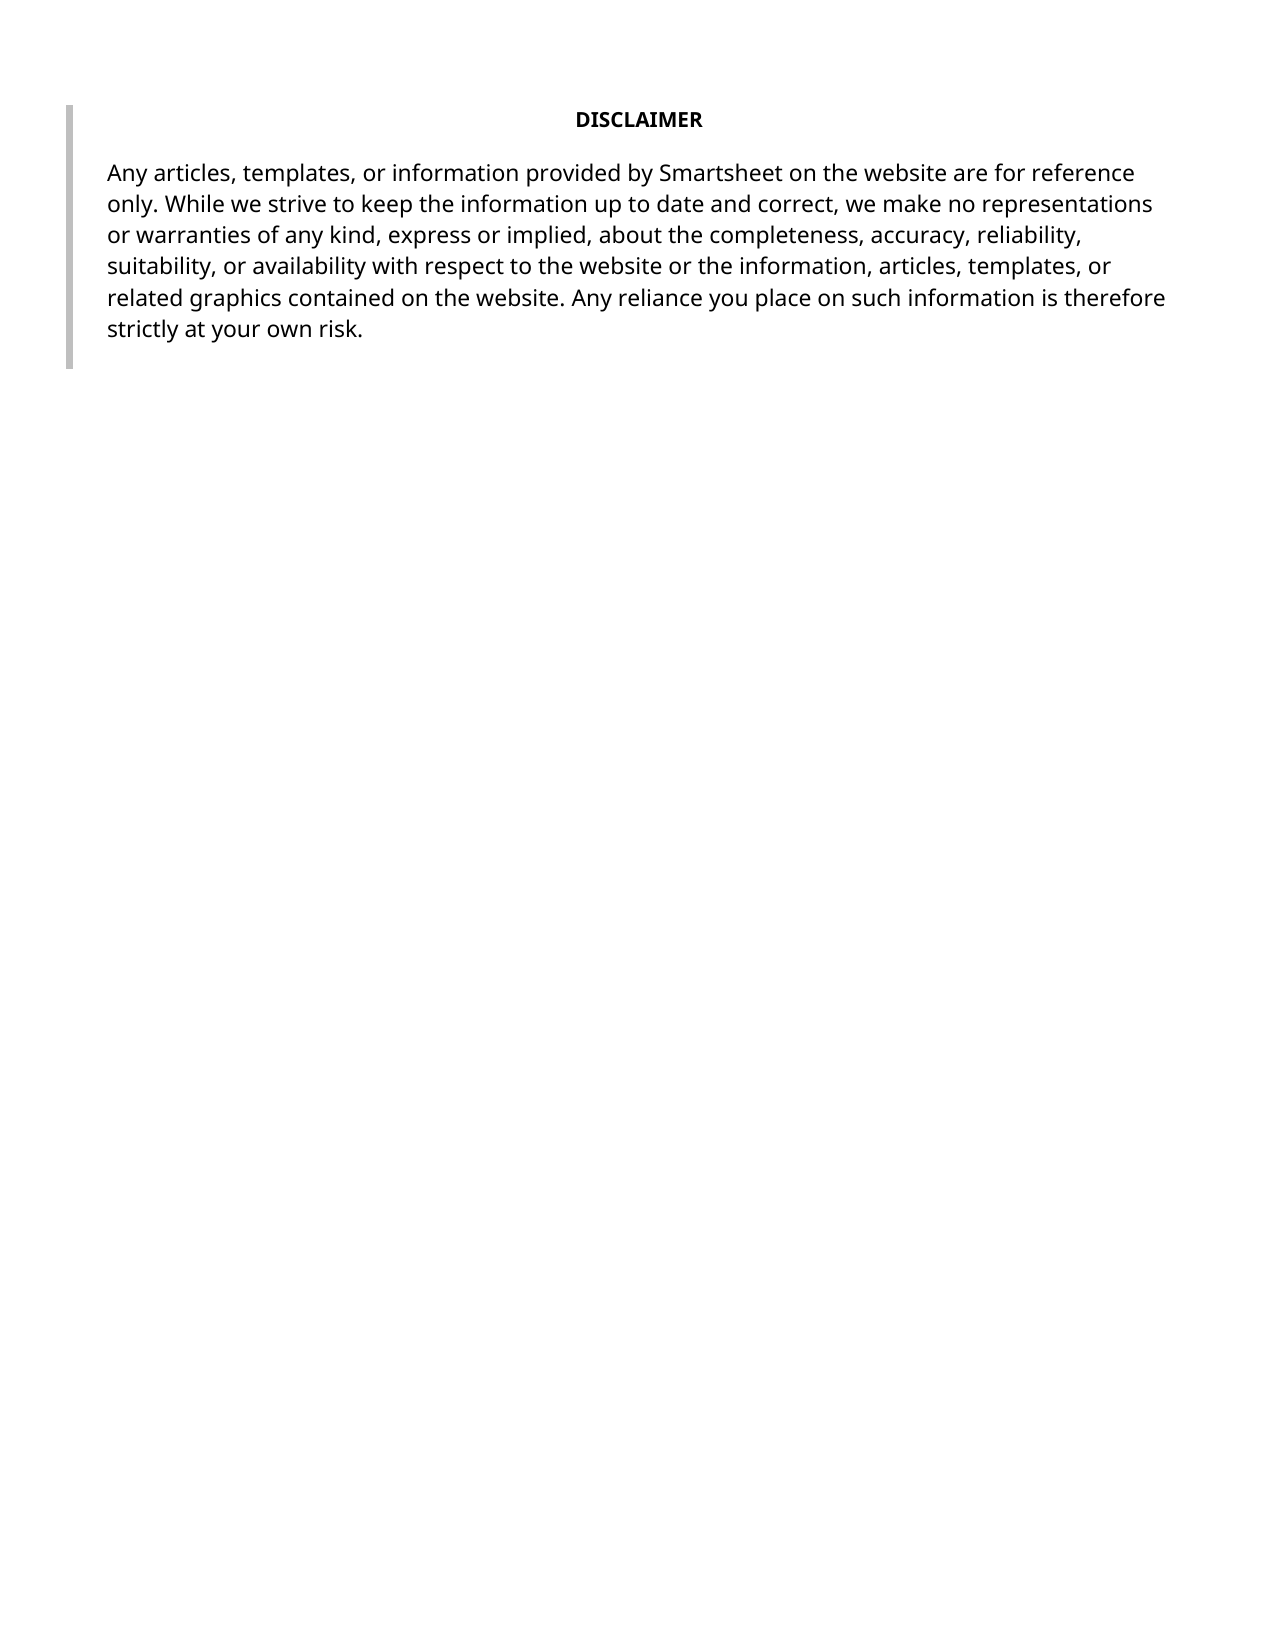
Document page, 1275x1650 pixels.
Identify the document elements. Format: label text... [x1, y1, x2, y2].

table_header DISCLAIMER Any articles, templates, or information provided by Smartsheet on the website are for reference only. While we strive to keep the information up to date and correct, we make no representations or warranties of any kind, express or implied, about the completeness, accuracy, reliability, suitability, or availability with respect to the website or the information, articles, templates, or related graphics contained on the website. Any reliance you place on such information is therefore strictly at your own risk. [73, 105, 1183, 369]
